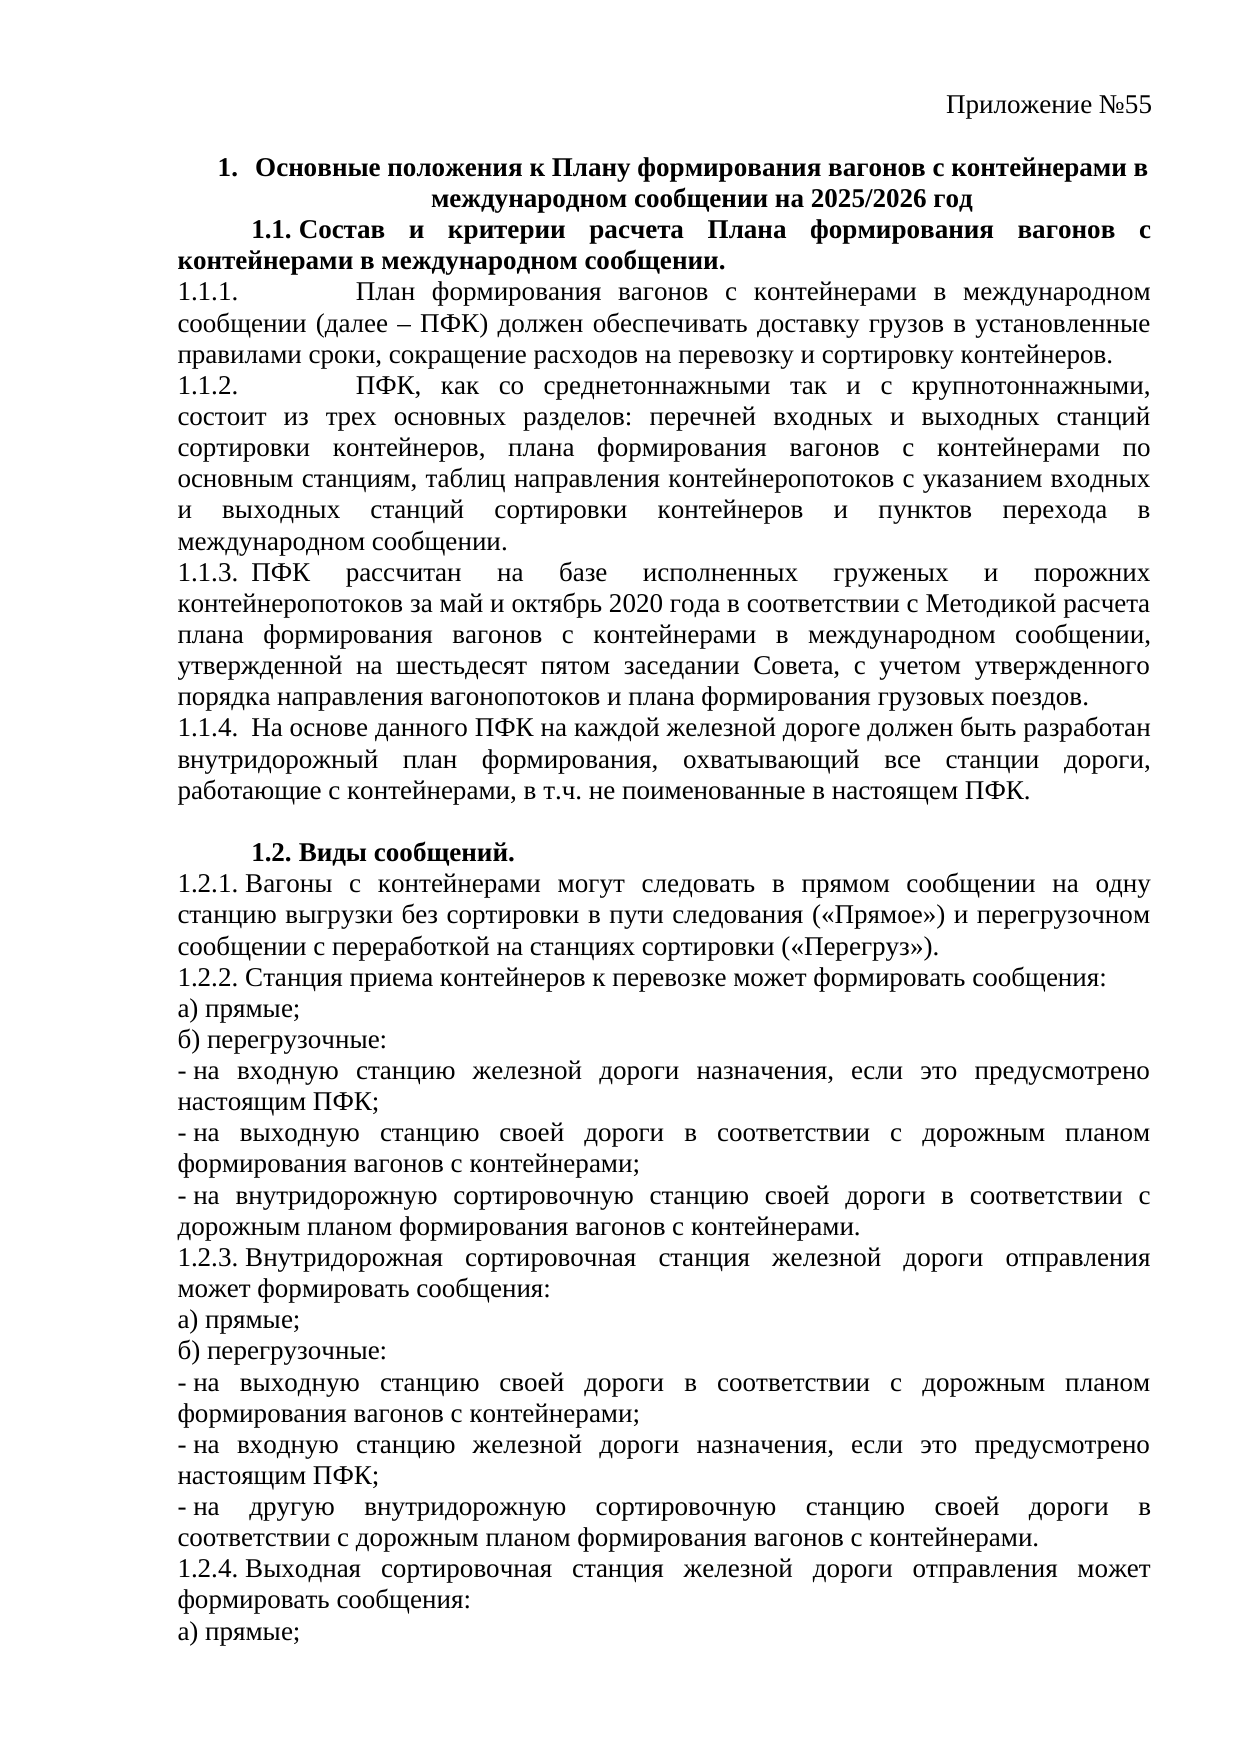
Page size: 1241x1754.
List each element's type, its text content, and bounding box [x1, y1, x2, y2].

text 1.2.2. Станция приема контейнеров к перевозке может формировать сообщения: [177, 961, 1152, 992]
text - на входную станцию железной дороги назначения, если это предусмотрено настоящим ПФК; [177, 1054, 1152, 1116]
text а) прямые; [177, 1303, 1152, 1334]
text 1.2.1. Вагоны с контейнерами могут следовать в прямом сообщении на одну станцию выгрузки без сортировки в пути следования («Прямое») и перегрузочном сообщении с переработкой на станциях сортировки («Перегруз»). [177, 867, 1152, 961]
list План формирования вагонов с контейнерами в международном сообщении (далее – ПФК) должен обеспечивать доставку грузов в установленные правилами сроки, сокращение расходов на перевозку и сортировку контейнеров. [177, 276, 1152, 369]
text - на выходную станцию своей дороги в соответствии с дорожным планом формирования вагонов с контейнерами; [177, 1366, 1152, 1428]
text 1.2. Виды сообщений. [177, 836, 1152, 867]
text 1.2.3. Внутридорожная сортировочная станция железной дороги отправления может формировать сообщения: [177, 1241, 1152, 1303]
text а) прямые; [177, 992, 1152, 1023]
text - на другую внутридорожную сортировочную станцию своей дороги в соответствии с дорожным планом формирования вагонов с контейнерами. [177, 1490, 1152, 1552]
text 1.1. Состав и критерии расчета Плана формирования вагонов с контейнерами в международном сообщении. [177, 213, 1152, 276]
text б) перегрузочные: [177, 1334, 1152, 1366]
text б) перегрузочные: [177, 1023, 1152, 1054]
text - на внутридорожную сортировочную станцию своей дороги в соответствии с дорожным планом формирования вагонов с контейнерами. [177, 1179, 1152, 1241]
text 1.2.4. Выходная сортировочная станция железной дороги отправления может формировать сообщения: [177, 1552, 1152, 1615]
list Основные положения к Плану формирования вагонов с контейнерами в международном сообщении на 2025/2026 год [215, 151, 1152, 213]
list На основе данного ПФК на каждой железной дороге должен быть разработан внутридорожный план формирования, охватывающий все станции дороги, работающие с контейнерами, в т.ч. не поименованные в настоящем ПФК. [177, 712, 1152, 805]
text - на входную станцию железной дороги назначения, если это предусмотрено настоящим ПФК; [177, 1428, 1152, 1490]
list ПФК рассчитан на базе исполненных груженых и порожних контейнеропотоков за май и октябрь 2020 года в соответствии с Методикой расчета плана формирования вагонов с контейнерами в международном сообщении, утвержденной на шестьдесят пятом заседании Совета, с учетом утвержденного порядка направления вагонопотоков и плана формирования грузовых поездов. [177, 556, 1152, 712]
text а) прямые; [177, 1615, 1152, 1646]
text Приложение №55 [177, 89, 1152, 120]
text - на выходную станцию своей дороги в соответствии с дорожным планом формирования вагонов с контейнерами; [177, 1116, 1152, 1179]
list ПФК, как со среднетоннажными так и с крупнотоннажными, состоит из трех основных разделов: перечней входных и выходных станций сортировки контейнеров, плана формирования вагонов с контейнерами по основным станциям, таблиц направления контейнеропотоков с указанием входных и выходных станций сортировки контейнеров и пунктов перехода в международном сообщении. [177, 369, 1152, 556]
